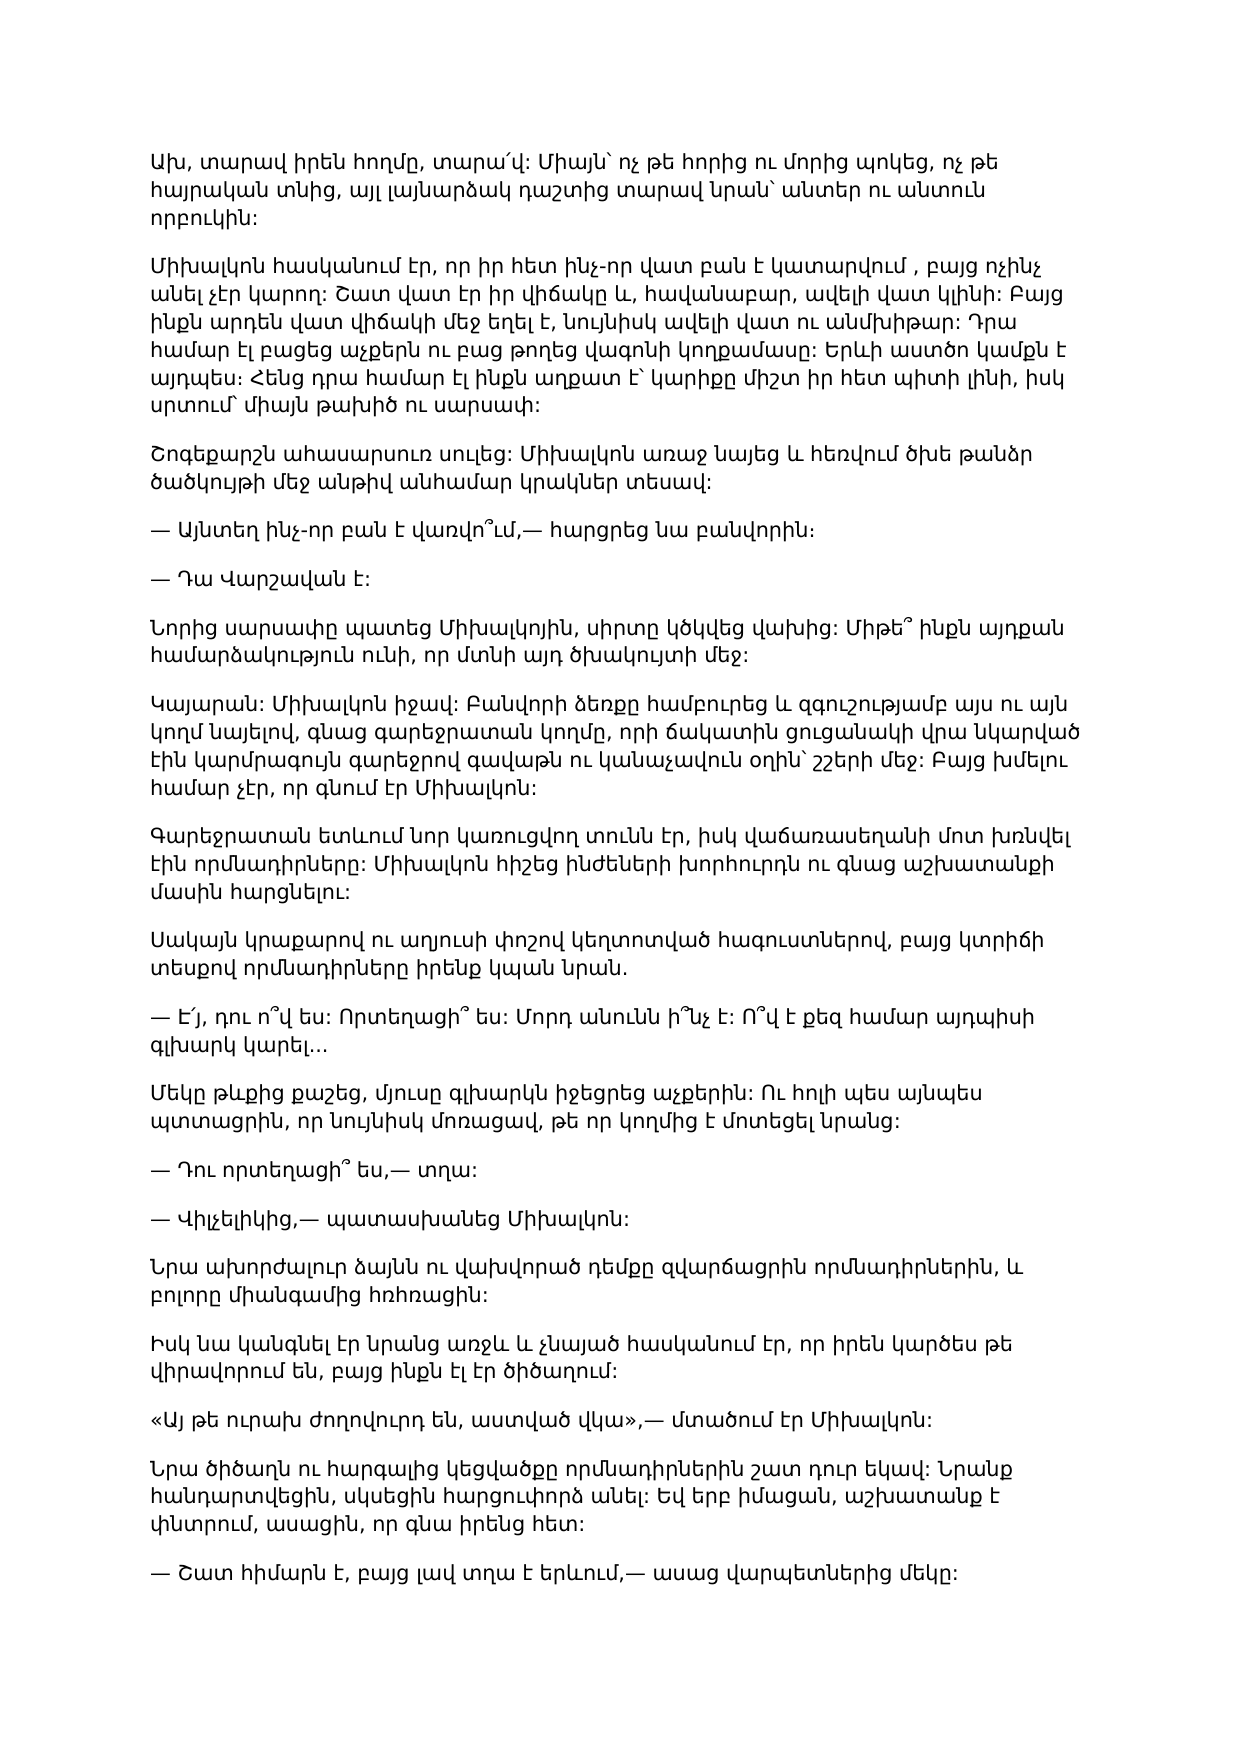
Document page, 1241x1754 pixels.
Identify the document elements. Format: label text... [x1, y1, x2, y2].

text «Այ թե ուրախ ժողովուրդ են, աստված վկա»,— մտածում էր Միխալկոն: [150, 1408, 1090, 1432]
text — Շատ հիմարն է, բայց լավ տղա է երևում,— ասաց վարպետներից մեկը: [150, 1561, 1090, 1585]
text — Է՛յ, դու ո՞վ ես: Որտեղացի՞ ես: Մորդ անունն ի՞նչ է: Ո՞վ է քեզ համար այդպիսի գլխարկ կարել... [150, 1005, 1090, 1057]
text Իսկ նա կանգնել էր նրանց առջև և չնայած հասկանում էր, որ իրեն կարծես թե վիրավորում են, բայց ինքն էլ էր ծիծաղում: [150, 1332, 1090, 1384]
text Միխալկոն հասկանում էր, որ իր հետ ինչ-որ վատ բան է կատարվում , բայց ոչինչ անել չէր կարող: Շատ վատ էր իր վիճակը և, հավանաբար, ավելի վատ կլինի: Բայց ինքն արդեն վատ վիճակի մեջ եղել է, նույնիսկ ավելի վատ ու անմխիթար: Դրա համար էլ բացեց աչքերն ու բաց թողեց վագոնի կողքամասը: Երևի աստծո կամքն է այդպես։ Հենց դրա համար էլ ինքն աղքատ է՝ կարիքը միշտ իր հետ պիտի լինի, իսկ սրտում՝ միայն թախիծ ու սարսափ: [150, 254, 1090, 418]
text Մեկը թևքից քաշեց, մյուսը գլխարկն իջեցրեց աչքերին: Ու հոլի պես այնպես պտտացրին, որ նույնիսկ մոռացավ, թե որ կողմից է մոտեցել նրանց: [150, 1081, 1090, 1133]
text Ախ, տարավ իրեն հողմը, տարա՛վ: Միայն՝ ոչ թե հորից ու մորից պոկեց, ոչ թե հայրական տնից, այլ լայնարձակ դաշտից տարավ նրան՝ անտեր ու անտուն որբուկին: [150, 150, 1090, 230]
text — Դու որտեղացի՞ ես,— տղա: [150, 1158, 1090, 1182]
text Շոգեքարշն ահասարսուռ սուլեց: Միխալկոն առաջ նայեց և հեռվում ծխե թանձր ծածկույթի մեջ անթիվ անհամար կրակներ տեսավ: [150, 442, 1090, 494]
text Նրա ախորժալուր ձայնն ու վախվորած դեմքը զվարճացրին որմնադիրներին, և բոլորը միանգամից հռհռացին: [150, 1255, 1090, 1307]
text Սակայն կրաքարով ու աղյուսի փոշով կեղտոտված հագուստներով, բայց կտրիճի տեսքով որմնադիրները իրենք կպան նրան. [150, 928, 1090, 981]
text — Դա Վարշավան է: [150, 567, 1090, 591]
text — Այնտեղ ինչ-որ բան է վառվո՞ւմ,— հարցրեց նա բանվորին։ [150, 518, 1090, 543]
text — Վիլչելիկից,— պատասխանեց Միխալկոն: [150, 1207, 1090, 1231]
text Նորից սարսափը պատեց Միխալկոյին, սիրտը կծկվեց վախից: Միթե՞ ինքն այդքան համարձակություն ունի, որ մտնի այդ ծխակույտի մեջ: [150, 616, 1090, 668]
text Գարեջրատան ետևում նոր կառուցվող տունն էր, իսկ վաճառասեղանի մոտ խռնվել էին որմնադիրները: Միխալկոն հիշեց ինժեների խորհուրդն ու գնաց աշխատանքի մասին հարցնելու: [150, 824, 1090, 904]
text Նրա ծիծաղն ու հարգալից կեցվածքը որմնադիրներին շատ դուր եկավ: Նրանք հանդարտվեցին, սկսեցին հարցուփորձ անել: Եվ երբ իմացան, աշխատանք է փնտրում, ասացին, որ գնա իրենց հետ: [150, 1457, 1090, 1537]
text Կայարան: Միխալկոն իջավ: Բանվորի ձեռքը համբուրեց և զգուշությամբ այս ու այն կողմ նայելով, գնաց գարեջրատան կողմը, որի ճակատին ցուցանակի վրա նկարված էին կարմրագույն գարեջրով գավաթն ու կանաչավուն օղին՝ շշերի մեջ: Բայց խմելու համար չէր, որ գնում էր Միխալկոն: [150, 692, 1090, 800]
